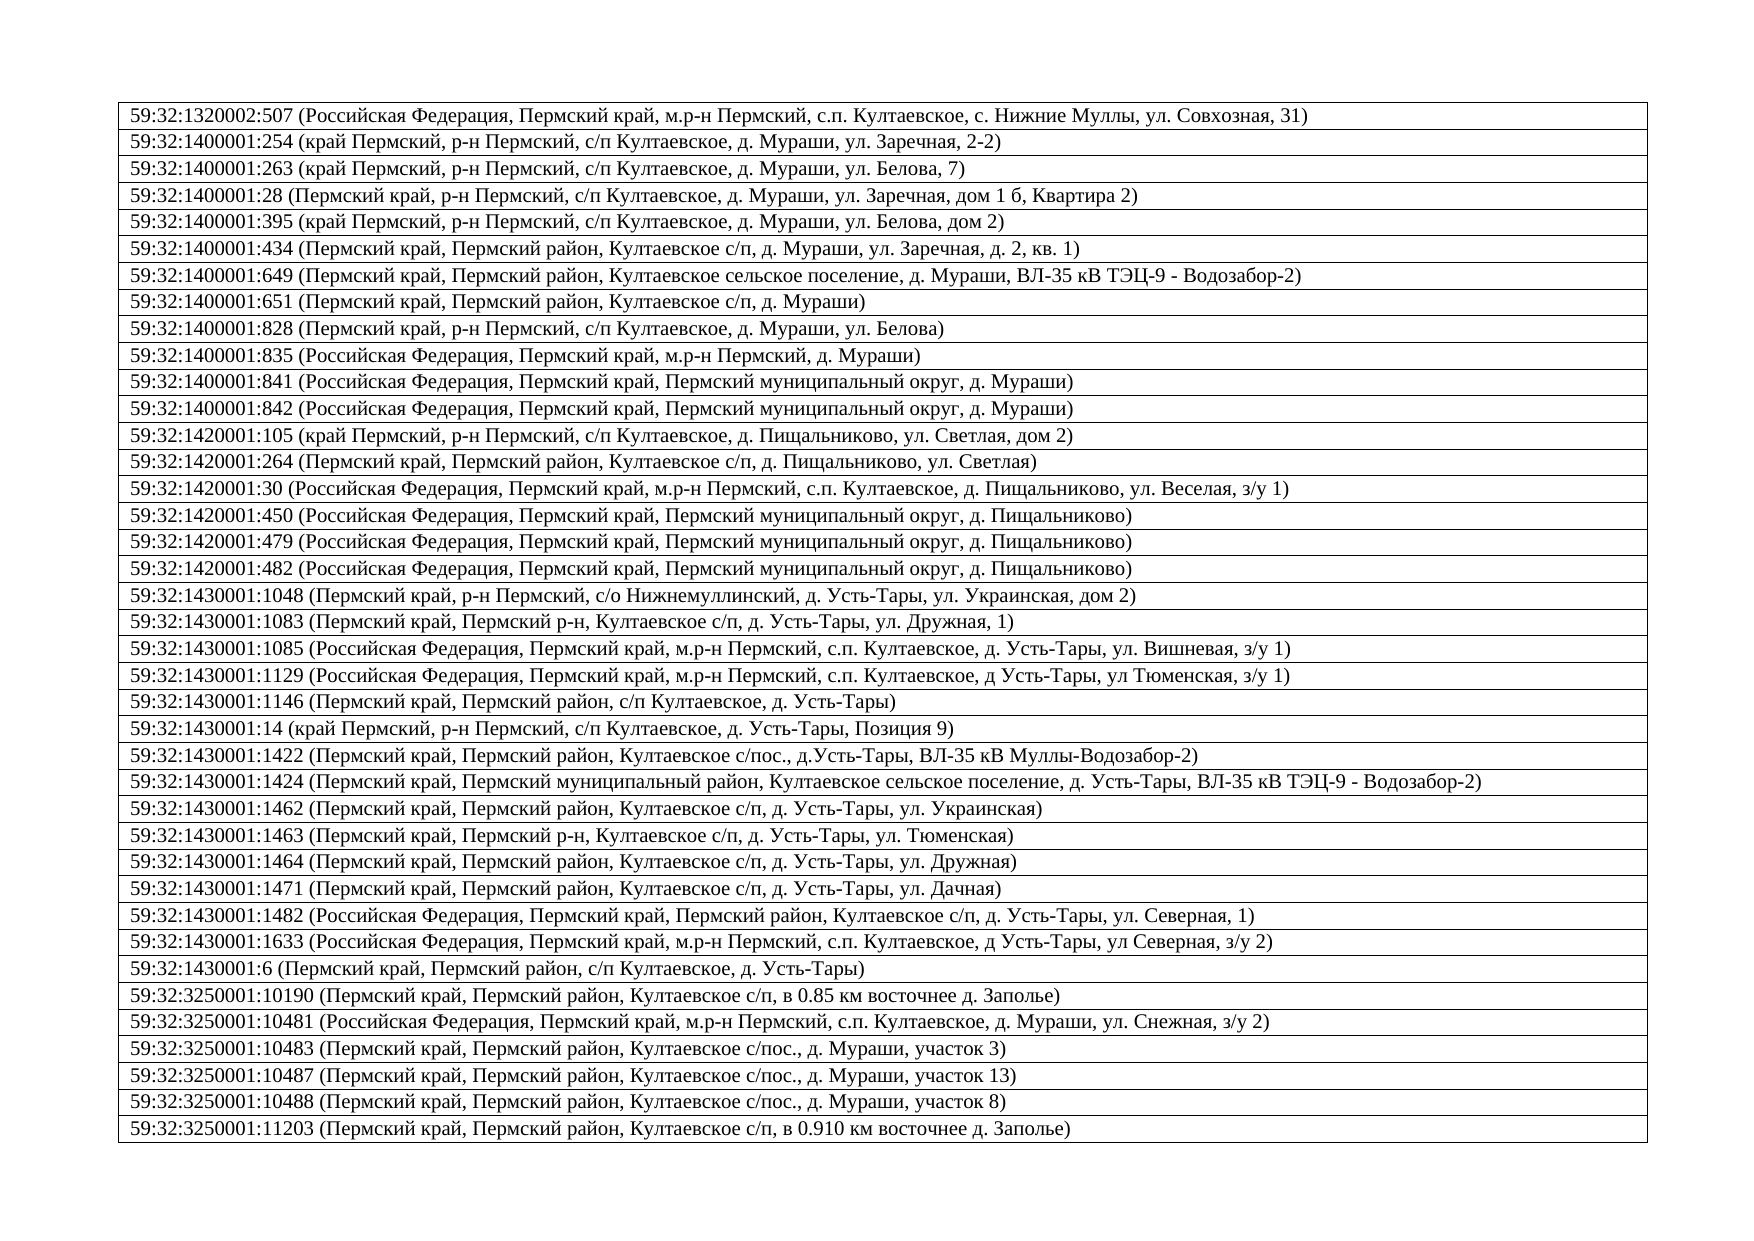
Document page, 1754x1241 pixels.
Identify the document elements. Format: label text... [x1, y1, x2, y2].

table_cell 59:32:1400001:395 (край Пермский, р-н Пермский, с/п Култаевское, д. Мураши, ул. Белова, дом 2) [119, 210, 1647, 235]
table_cell 59:32:1420001:450 (Российская Федерация, Пермский край, Пермский муниципальный округ, д. Пищальниково) [119, 503, 1647, 528]
table_cell 59:32:1430001:14 (край Пермский, р-н Пермский, с/п Култаевское, д. Усть-Тары, Позиция 9) [119, 716, 1647, 742]
table_cell 59:32:1400001:263 (край Пермский, р-н Пермский, с/п Култаевское, д. Мураши, ул. Белова, 7) [119, 156, 1647, 182]
table_cell 59:32:1430001:6 (Пермский край, Пермский район, с/п Култаевское, д. Усть-Тары) [119, 956, 1647, 982]
table_cell 59:32:1420001:479 (Российская Федерация, Пермский край, Пермский муниципальный округ, д. Пищальниково) [119, 530, 1647, 555]
table_cell 59:32:1430001:1482 (Российская Федерация, Пермский край, Пермский район, Култаевское с/п, д. Усть-Тары, ул. Северная, 1) [119, 903, 1647, 928]
table_cell 59:32:1420001:264 (Пермский край, Пермский район, Култаевское с/п, д. Пищальниково, ул. Светлая) [119, 450, 1647, 475]
table_cell 59:32:1400001:28 (Пермский край, р-н Пермский, с/п Култаевское, д. Мураши, ул. Заречная, дом 1 б, Квартира 2) [119, 183, 1647, 208]
table_cell 59:32:1430001:1471 (Пермский край, Пермский район, Култаевское с/п, д. Усть-Тары, ул. Дачная) [119, 876, 1647, 902]
table_cell 59:32:1400001:842 (Российская Федерация, Пермский край, Пермский муниципальный округ, д. Мураши) [119, 396, 1647, 422]
table_cell 59:32:3250001:10487 (Пермский край, Пермский район, Култаевское с/пос., д. Мураши, участок 13) [119, 1063, 1647, 1088]
table_cell 59:32:1420001:105 (край Пермский, р-н Пермский, с/п Култаевское, д. Пищальниково, ул. Светлая, дом 2) [119, 423, 1647, 448]
table_cell 59:32:3250001:10483 (Пермский край, Пермский район, Култаевское с/пос., д. Мураши, участок 3) [119, 1036, 1647, 1062]
table_cell 59:32:1430001:1422 (Пермский край, Пермский район, Култаевское с/пос., д.Усть-Тары, ВЛ-35 кВ Муллы-Водозабор-2) [119, 743, 1647, 768]
table_cell 59:32:1400001:254 (край Пермский, р-н Пермский, с/п Култаевское, д. Мураши, ул. Заречная, 2-2) [119, 130, 1647, 155]
table_cell 59:32:1430001:1129 (Российская Федерация, Пермский край, м.р-н Пермский, с.п. Култаевское, д Усть-Тары, ул Тюменская, з/у 1) [119, 663, 1647, 688]
table_cell 59:32:3250001:10190 (Пермский край, Пермский район, Култаевское с/п, в 0.85 км восточнее д. Заполье) [119, 983, 1647, 1008]
table_cell 59:32:1430001:1085 (Российская Федерация, Пермский край, м.р-н Пермский, с.п. Култаевское, д. Усть-Тары, ул. Вишневая, з/у 1) [119, 636, 1647, 662]
table_cell 59:32:1400001:828 (Пермский край, р-н Пермский, с/п Култаевское, д. Мураши, ул. Белова) [119, 316, 1647, 342]
table_cell 59:32:1430001:1424 (Пермский край, Пермский муниципальный район, Култаевское сельское поселение, д. Усть-Тары, ВЛ-35 кВ ТЭЦ-9 - Водозабор-2) [119, 770, 1647, 795]
table_cell 59:32:3250001:10481 (Российская Федерация, Пермский край, м.р-н Пермский, с.п. Култаевское, д. Мураши, ул. Снежная, з/у 2) [119, 1010, 1647, 1035]
table_cell 59:32:1400001:649 (Пермский край, Пермский район, Култаевское сельское поселение, д. Мураши, ВЛ-35 кВ ТЭЦ-9 - Водозабор-2) [119, 263, 1647, 288]
table_cell 59:32:1430001:1462 (Пермский край, Пермский район, Култаевское с/п, д. Усть-Тары, ул. Украинская) [119, 796, 1647, 822]
table_cell 59:32:1420001:482 (Российская Федерация, Пермский край, Пермский муниципальный округ, д. Пищальниково) [119, 556, 1647, 582]
table_cell 59:32:3250001:10488 (Пермский край, Пермский район, Култаевское с/пос., д. Мураши, участок 8) [119, 1090, 1647, 1115]
table_cell 59:32:1320002:507 (Российская Федерация, Пермский край, м.р-н Пермский, с.п. Култаевское, с. Нижние Муллы, ул. Совхозная, 31) [119, 103, 1647, 128]
table_cell 59:32:1420001:30 (Российская Федерация, Пермский край, м.р-н Пермский, с.п. Култаевское, д. Пищальниково, ул. Веселая, з/у 1) [119, 476, 1647, 502]
table_cell 59:32:1430001:1633 (Российская Федерация, Пермский край, м.р-н Пермский, с.п. Култаевское, д Усть-Тары, ул Северная, з/у 2) [119, 930, 1647, 955]
table_cell 59:32:1430001:1464 (Пермский край, Пермский район, Култаевское с/п, д. Усть-Тары, ул. Дружная) [119, 850, 1647, 875]
table_cell 59:32:1430001:1048 (Пермский край, р-н Пермский, с/о Нижнемуллинский, д. Усть-Тары, ул. Украинская, дом 2) [119, 583, 1647, 608]
table_cell 59:32:1430001:1083 (Пермский край, Пермский р-н, Култаевское с/п, д. Усть-Тары, ул. Дружная, 1) [119, 610, 1647, 635]
table_cell 59:32:1400001:835 (Российская Федерация, Пермский край, м.р-н Пермский, д. Мураши) [119, 343, 1647, 368]
table_cell 59:32:1430001:1463 (Пермский край, Пермский р-н, Култаевское с/п, д. Усть-Тары, ул. Тюменская) [119, 823, 1647, 848]
table_cell 59:32:3250001:11203 (Пермский край, Пермский район, Култаевское с/п, в 0.910 км восточнее д. Заполье) [119, 1116, 1647, 1142]
table_cell 59:32:1400001:651 (Пермский край, Пермский район, Култаевское с/п, д. Мураши) [119, 290, 1647, 315]
table_cell 59:32:1430001:1146 (Пермский край, Пермский район, с/п Култаевское, д. Усть-Тары) [119, 690, 1647, 715]
table_cell 59:32:1400001:841 (Российская Федерация, Пермский край, Пермский муниципальный округ, д. Мураши) [119, 370, 1647, 395]
table_cell 59:32:1400001:434 (Пермский край, Пермский район, Култаевское с/п, д. Мураши, ул. Заречная, д. 2, кв. 1) [119, 236, 1647, 262]
